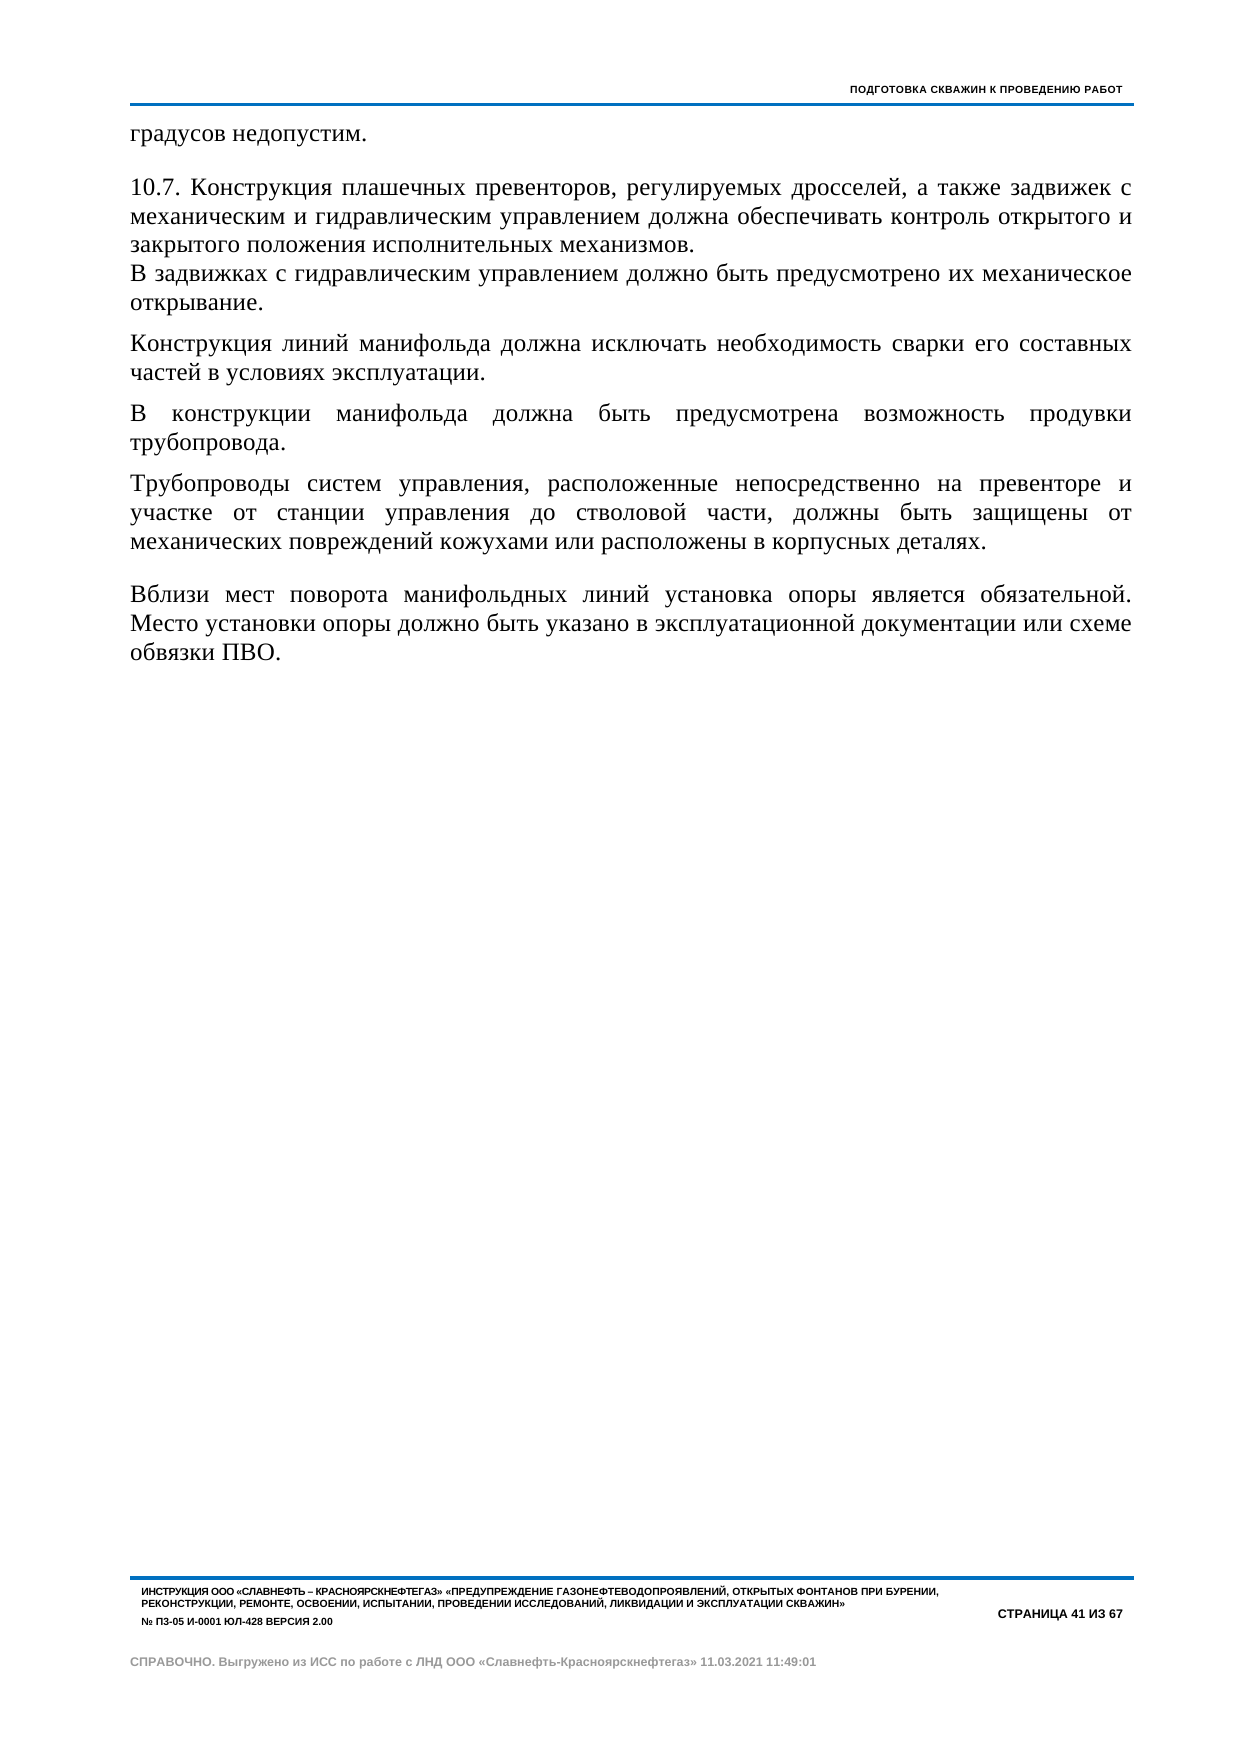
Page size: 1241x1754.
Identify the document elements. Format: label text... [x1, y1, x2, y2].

text В задвижках с гидравлическим управлением должно быть предусмотрено их механическое открывание. [130, 258, 1134, 316]
text Трубопроводы систем управления, расположенные непосредственно на превенторе и участке от станции управления до стволовой части, должны быть защищены от механических повреждений кожухами или расположены в корпусных деталях. [130, 468, 1134, 554]
text Конструкция линий манифольда должна исключать необходимость сварки его составных частей в условиях эксплуатации. [130, 328, 1134, 386]
text В конструкции манифольда должна быть предусмотрена возможность продувки трубопровода. [130, 398, 1134, 456]
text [130, 118, 1134, 147]
text Вблизи мест поворота манифольдных линий установка опоры является обязательной. Место установки опоры должно быть указано в эксплуатационной документации или схеме обвязки ПВО. [130, 579, 1134, 666]
text 10.7. Конструкция плашечных превенторов, регулируемых дросселей, а также задвижек с механическим и гидравлическим управлением должна обеспечивать контроль открытого и закрытого положения исполнительных механизмов. [130, 172, 1134, 258]
